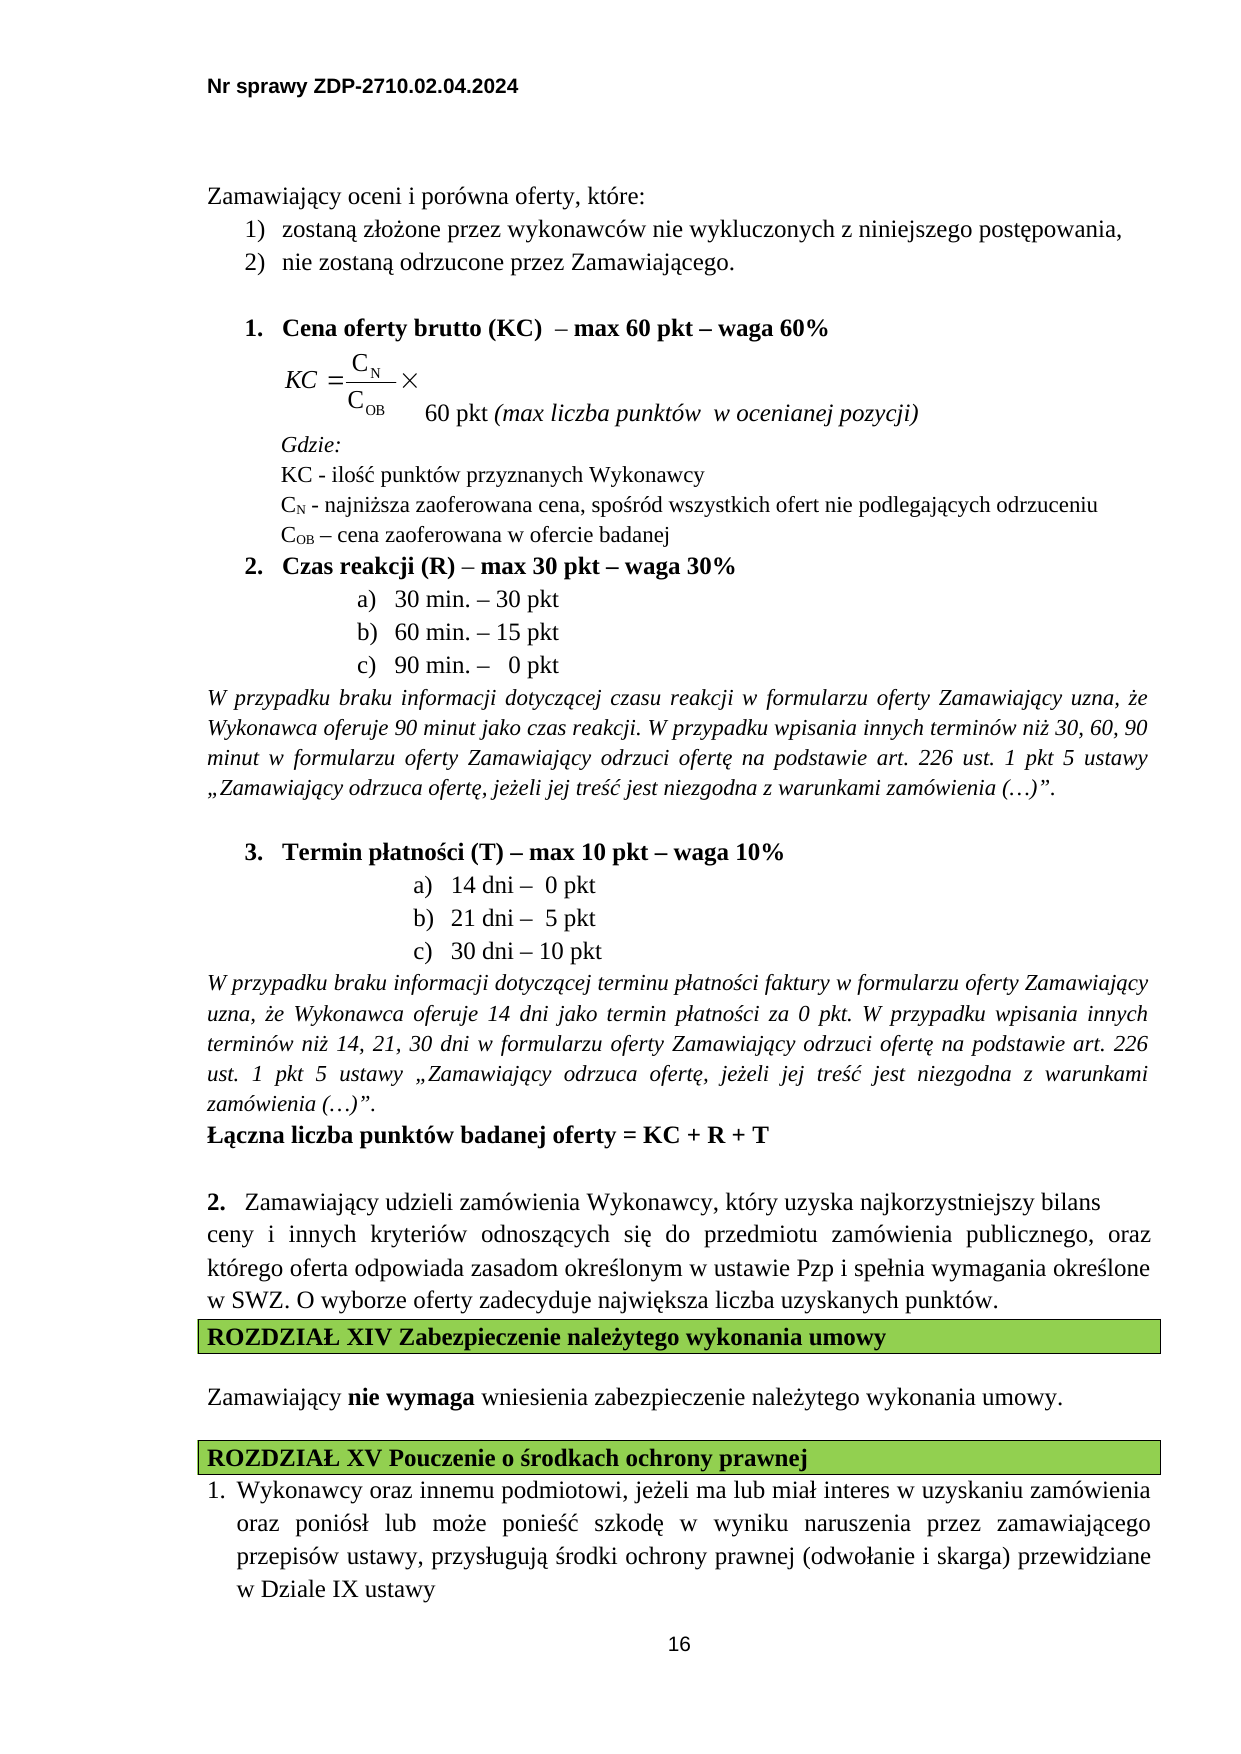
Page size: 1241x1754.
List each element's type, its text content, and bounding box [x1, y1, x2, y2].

text 60 pkt (max liczba punktów w ocenianej pozycji) [207, 346, 1152, 426]
text W przypadku braku informacji dotyczącej czasu reakcji w formularzu oferty Zamawiający uzna, że Wykonawca oferuje 90 minut jako czas reakcji. W przypadku wpisania innych terminów niż 30, 60, 90 minut w formularzu oferty Zamawiający odrzuci ofertę na podstawie art. 226 ust. 1 pkt 5 ustawy „Zamawiający odrzuca ofertę, jeżeli jej treść jest niezgodna z warunkami zamówienia (…)”. [207, 683, 1152, 801]
list Wykonawcy oraz innemu podmiotowi, jeżeli ma lub miał interes w uzyskaniu zamówienia oraz poniósł lub może ponieść szkodę w wyniku naruszenia przez zamawiającego przepisów ustawy, przysługują środki ochrony prawnej (odwołanie i skarga) przewidziane w Dziale IX ustawy [207, 1475, 1152, 1603]
text ceny i innych kryteriów odnoszących się do przedmiotu zamówienia publicznego, oraz którego oferta odpowiada zasadom określonym w ustawie Pzp i spełnia wymagania określone w SWZ. O wyborze oferty zadecyduje największa liczba uzyskanych punktów. [207, 1219, 1152, 1314]
list 14 dni – 0 pkt [413, 870, 1152, 899]
list 60 min. – 15 pkt [357, 617, 1152, 646]
list zostaną złożone przez wykonawców nie wykluczonych z niniejszego postępowania, [244, 214, 1152, 242]
text COB – cena zaoferowana w ofercie badanej [207, 521, 1152, 548]
list nie zostaną odrzucone przez Zamawiającego. [244, 247, 1152, 276]
subtitle ROZDZIAŁ XV Pouczenie o środkach ochrony prawnej [199, 1441, 1160, 1474]
list 30 dni – 10 pkt [413, 936, 1152, 965]
text KC - ilość punktów przyznanych Wykonawcy [207, 461, 1152, 487]
list 90 min. – 0 pkt [357, 651, 1152, 679]
list 30 min. – 30 pkt [357, 584, 1152, 613]
text Gdzie: [207, 431, 1152, 457]
list Cena oferty brutto (KC) – max 60 pkt – waga 60% [244, 313, 1152, 342]
list Zamawiający udzieli zamówienia Wykonawcy, który uzyska najkorzystniejszy bilans [207, 1187, 1152, 1215]
text W przypadku braku informacji dotyczącej terminu płatności faktury w formularzu oferty Zamawiający uzna, że Wykonawca oferuje 14 dni jako termin płatności za 0 pkt. W przypadku wpisania innych terminów niż 14, 21, 30 dni w formularzu oferty Zamawiający odrzuci ofertę na podstawie art. 226 ust. 1 pkt 5 ustawy „Zamawiający odrzuca ofertę, jeżeli jej treść jest niezgodna z warunkami zamówienia (…)”. [207, 969, 1152, 1117]
text Łączna liczba punktów badanej oferty = KC + R + T [207, 1121, 1152, 1149]
text CN - najniższa zaoferowana cena, spośród wszystkich ofert nie podlegających odrzuceniu [281, 491, 1152, 517]
list Czas reakcji (R) – max 30 pkt – waga 30% [244, 551, 1152, 580]
text Zamawiający nie wymaga wniesienia zabezpieczenie należytego wykonania umowy. [207, 1382, 1152, 1411]
subtitle ROZDZIAŁ XIV Zabezpieczenie należytego wykonania umowy [199, 1320, 1160, 1353]
text Zamawiający oceni i porówna oferty, które: [207, 181, 1152, 209]
list Termin płatności (T) – max 10 pkt – waga 10% [244, 837, 1152, 866]
list 21 dni – 5 pkt [413, 903, 1152, 932]
